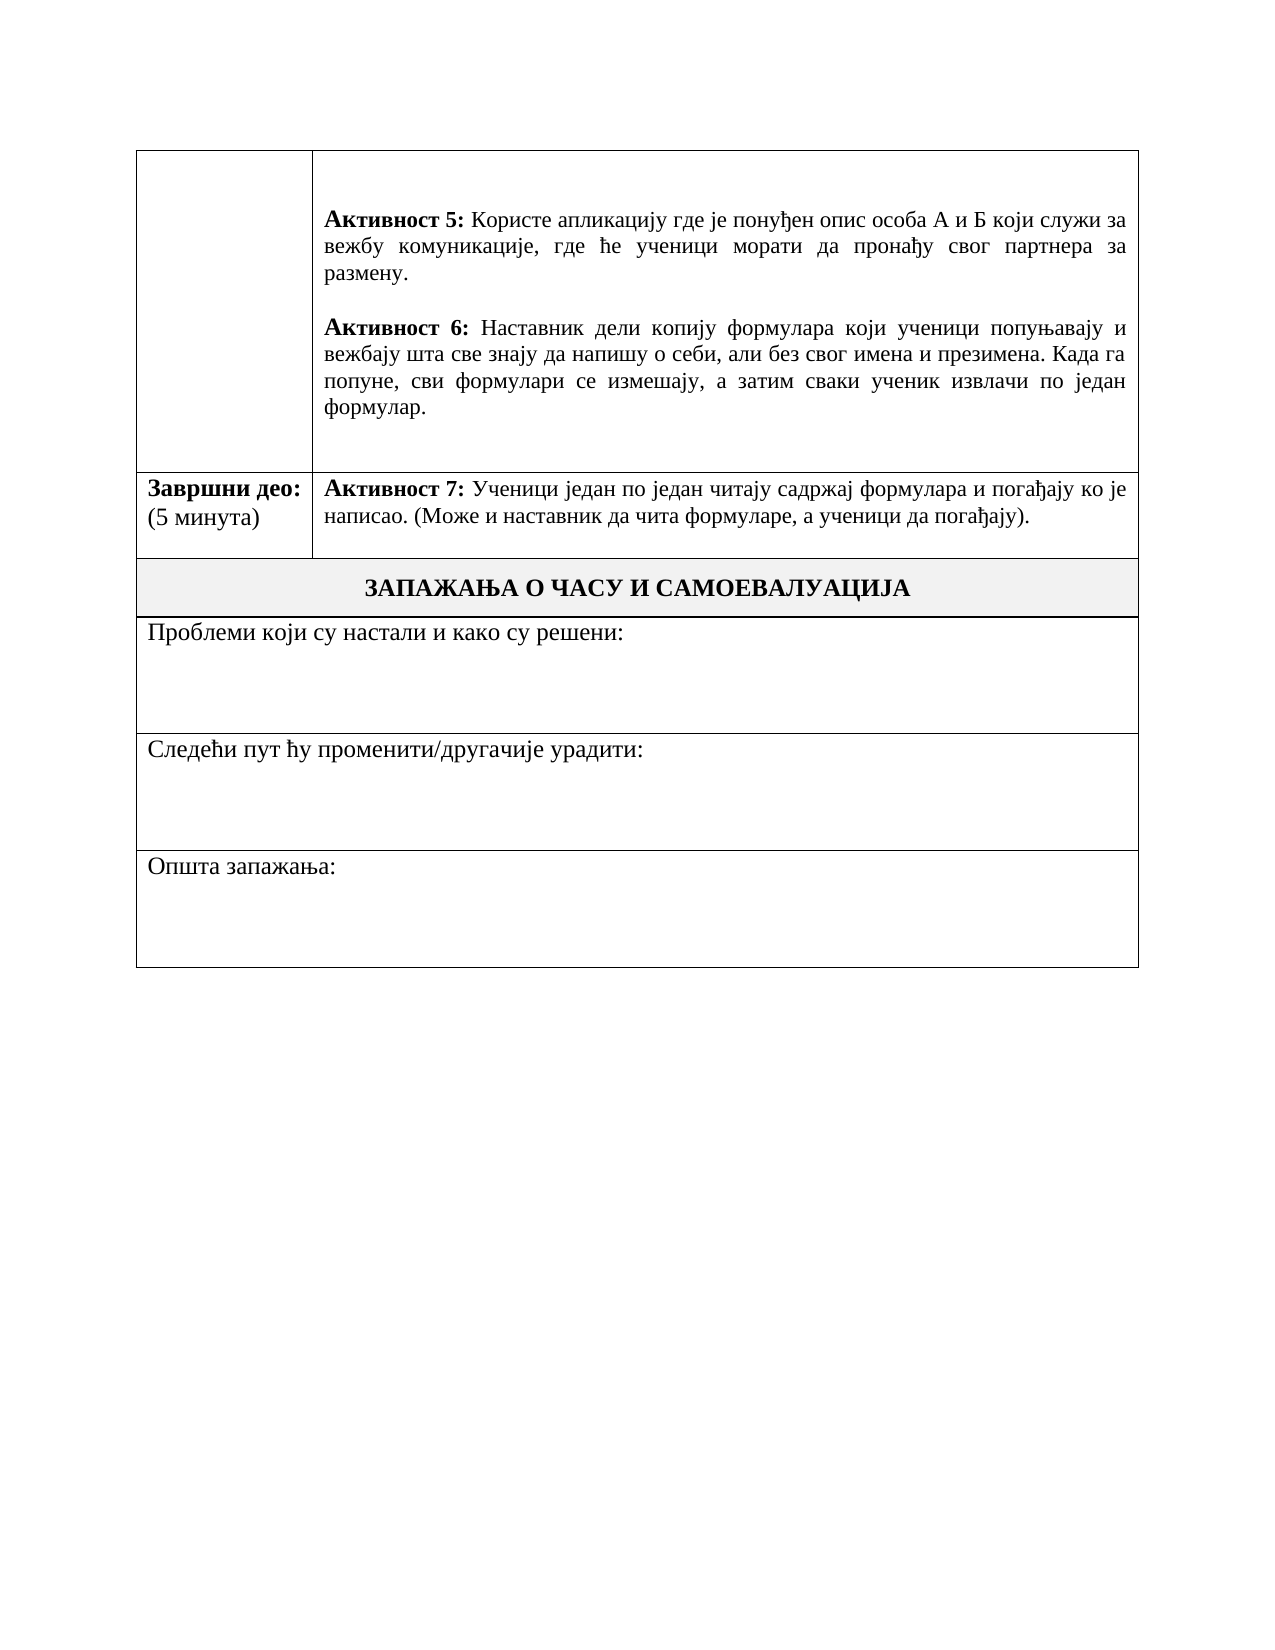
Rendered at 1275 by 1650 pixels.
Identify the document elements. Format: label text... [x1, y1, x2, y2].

table_cell ЗАПАЖАЊА О ЧАСУ И САМОЕВАЛУАЦИЈА [137, 559, 1138, 616]
table_cell Општа запажања: [137, 851, 1138, 967]
table_cell Активност 7: Ученици један по један читају садржај формулара и погађају ко је написао. (Може и наставник да чита формуларе, а ученици да погађају). [313, 473, 1138, 558]
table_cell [313, 151, 1138, 472]
table_cell Завршни део: (5 минута) [137, 473, 312, 558]
table_cell Проблеми који су настали и како су решени: [137, 618, 1138, 733]
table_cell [137, 151, 312, 472]
table_cell Следећи пут ћу променити/другачије урадити: [137, 734, 1138, 850]
